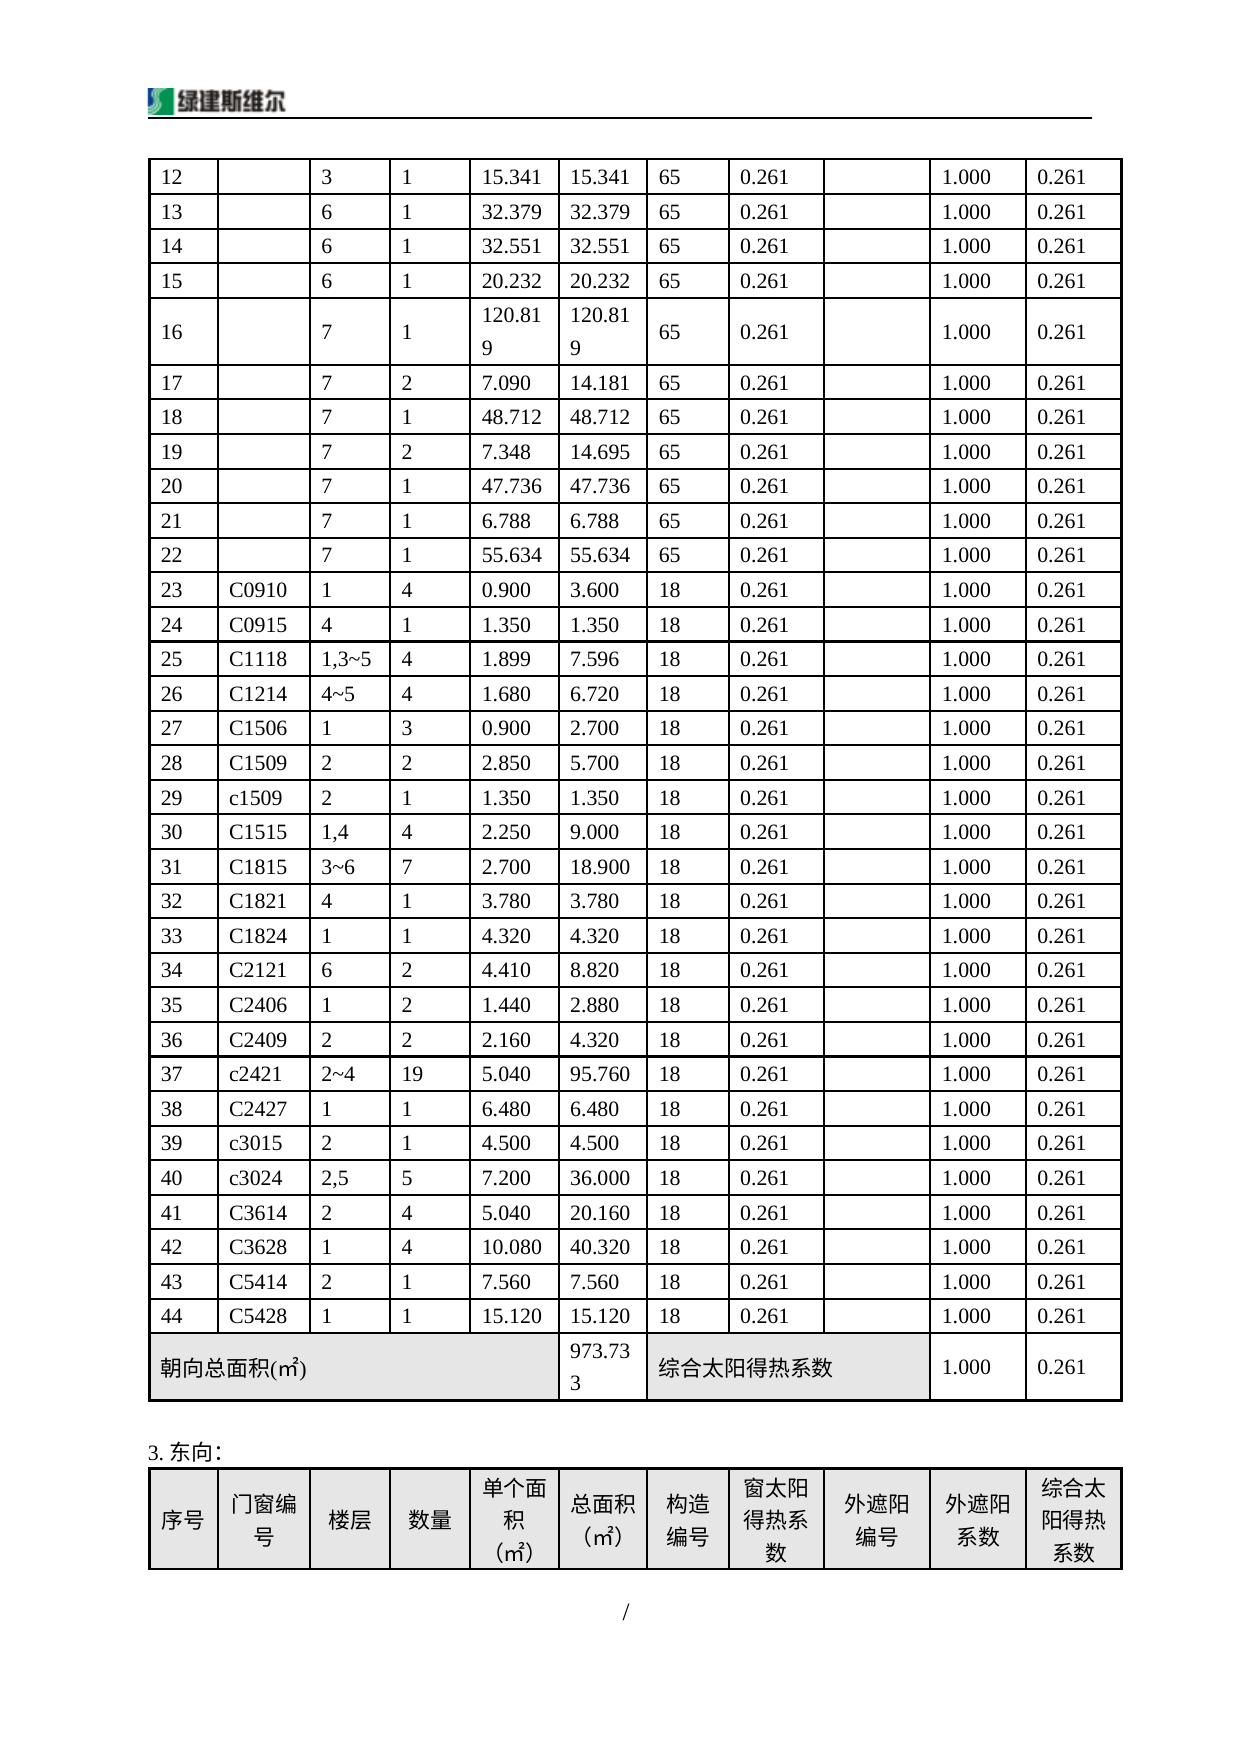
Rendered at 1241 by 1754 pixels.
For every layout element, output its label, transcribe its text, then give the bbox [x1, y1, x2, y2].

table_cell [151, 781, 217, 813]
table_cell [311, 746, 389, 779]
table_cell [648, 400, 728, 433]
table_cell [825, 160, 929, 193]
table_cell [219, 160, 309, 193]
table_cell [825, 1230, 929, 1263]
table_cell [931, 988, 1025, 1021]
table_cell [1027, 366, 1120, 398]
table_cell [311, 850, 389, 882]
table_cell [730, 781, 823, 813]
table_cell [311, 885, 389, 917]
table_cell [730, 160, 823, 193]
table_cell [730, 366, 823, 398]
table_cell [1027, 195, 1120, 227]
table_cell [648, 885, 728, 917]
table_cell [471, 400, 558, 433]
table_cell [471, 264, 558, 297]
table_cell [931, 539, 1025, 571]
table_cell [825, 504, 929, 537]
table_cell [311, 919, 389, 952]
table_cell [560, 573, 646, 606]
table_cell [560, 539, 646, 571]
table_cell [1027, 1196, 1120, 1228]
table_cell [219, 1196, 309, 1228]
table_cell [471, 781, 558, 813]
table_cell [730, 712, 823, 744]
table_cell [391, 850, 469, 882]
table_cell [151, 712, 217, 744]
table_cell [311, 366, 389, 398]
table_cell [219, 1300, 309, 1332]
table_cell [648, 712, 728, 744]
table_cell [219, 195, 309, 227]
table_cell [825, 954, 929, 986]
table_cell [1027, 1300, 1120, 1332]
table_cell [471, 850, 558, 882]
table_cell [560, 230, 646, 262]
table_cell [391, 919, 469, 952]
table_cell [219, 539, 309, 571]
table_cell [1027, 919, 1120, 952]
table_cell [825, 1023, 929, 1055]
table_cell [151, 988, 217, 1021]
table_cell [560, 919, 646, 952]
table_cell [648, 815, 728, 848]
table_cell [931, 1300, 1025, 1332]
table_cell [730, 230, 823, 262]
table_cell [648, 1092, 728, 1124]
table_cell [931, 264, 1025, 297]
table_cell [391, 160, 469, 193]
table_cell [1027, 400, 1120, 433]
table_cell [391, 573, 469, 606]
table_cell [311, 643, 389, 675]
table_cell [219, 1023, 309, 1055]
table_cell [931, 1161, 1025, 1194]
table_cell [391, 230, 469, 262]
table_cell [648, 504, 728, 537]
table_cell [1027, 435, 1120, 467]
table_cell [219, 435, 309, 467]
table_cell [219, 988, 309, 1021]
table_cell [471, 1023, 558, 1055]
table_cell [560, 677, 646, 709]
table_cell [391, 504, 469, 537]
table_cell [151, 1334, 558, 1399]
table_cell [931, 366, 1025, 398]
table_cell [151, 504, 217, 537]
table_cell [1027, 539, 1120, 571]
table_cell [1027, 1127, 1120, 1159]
text 3. 东向： [148, 1435, 1092, 1467]
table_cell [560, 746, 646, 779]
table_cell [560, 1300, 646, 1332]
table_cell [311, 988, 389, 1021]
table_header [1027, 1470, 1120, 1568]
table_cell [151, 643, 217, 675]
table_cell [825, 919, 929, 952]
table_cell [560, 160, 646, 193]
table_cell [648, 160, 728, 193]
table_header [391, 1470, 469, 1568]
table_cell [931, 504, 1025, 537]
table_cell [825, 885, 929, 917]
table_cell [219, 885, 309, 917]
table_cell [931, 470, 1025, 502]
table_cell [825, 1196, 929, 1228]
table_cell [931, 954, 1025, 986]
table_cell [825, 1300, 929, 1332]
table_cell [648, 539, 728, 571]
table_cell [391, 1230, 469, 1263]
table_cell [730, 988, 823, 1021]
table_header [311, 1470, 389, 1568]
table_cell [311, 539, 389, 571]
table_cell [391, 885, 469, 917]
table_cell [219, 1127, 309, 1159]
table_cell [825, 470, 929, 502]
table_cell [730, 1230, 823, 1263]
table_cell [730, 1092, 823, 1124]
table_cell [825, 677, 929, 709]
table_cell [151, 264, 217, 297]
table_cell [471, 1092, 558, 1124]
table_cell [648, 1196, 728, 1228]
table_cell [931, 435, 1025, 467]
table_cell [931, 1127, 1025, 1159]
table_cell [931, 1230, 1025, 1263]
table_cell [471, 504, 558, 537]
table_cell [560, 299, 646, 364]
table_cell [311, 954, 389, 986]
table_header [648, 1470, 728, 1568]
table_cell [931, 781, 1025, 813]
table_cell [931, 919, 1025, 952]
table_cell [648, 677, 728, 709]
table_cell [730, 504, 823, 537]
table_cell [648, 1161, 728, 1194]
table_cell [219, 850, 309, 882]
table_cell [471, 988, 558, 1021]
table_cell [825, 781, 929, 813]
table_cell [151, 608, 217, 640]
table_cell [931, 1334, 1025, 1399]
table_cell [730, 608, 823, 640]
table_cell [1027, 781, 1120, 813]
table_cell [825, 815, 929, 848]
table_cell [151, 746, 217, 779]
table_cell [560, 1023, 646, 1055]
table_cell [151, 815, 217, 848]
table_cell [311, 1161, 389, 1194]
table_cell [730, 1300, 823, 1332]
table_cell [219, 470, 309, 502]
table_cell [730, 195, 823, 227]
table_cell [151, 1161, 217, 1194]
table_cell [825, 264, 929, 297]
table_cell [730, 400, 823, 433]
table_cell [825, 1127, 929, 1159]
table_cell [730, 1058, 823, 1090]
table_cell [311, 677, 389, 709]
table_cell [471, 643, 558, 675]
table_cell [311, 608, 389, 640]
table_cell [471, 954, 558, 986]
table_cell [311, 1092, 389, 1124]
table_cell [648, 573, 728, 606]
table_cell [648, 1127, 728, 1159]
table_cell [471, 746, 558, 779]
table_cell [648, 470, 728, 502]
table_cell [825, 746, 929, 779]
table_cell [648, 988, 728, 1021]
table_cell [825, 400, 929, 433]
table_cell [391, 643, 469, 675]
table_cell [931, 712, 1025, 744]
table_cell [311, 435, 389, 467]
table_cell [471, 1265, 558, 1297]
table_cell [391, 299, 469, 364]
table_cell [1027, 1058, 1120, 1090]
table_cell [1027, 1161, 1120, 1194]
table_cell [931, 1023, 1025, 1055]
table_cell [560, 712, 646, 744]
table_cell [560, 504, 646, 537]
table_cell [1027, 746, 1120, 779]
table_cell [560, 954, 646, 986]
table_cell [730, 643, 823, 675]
picture [147, 88, 289, 115]
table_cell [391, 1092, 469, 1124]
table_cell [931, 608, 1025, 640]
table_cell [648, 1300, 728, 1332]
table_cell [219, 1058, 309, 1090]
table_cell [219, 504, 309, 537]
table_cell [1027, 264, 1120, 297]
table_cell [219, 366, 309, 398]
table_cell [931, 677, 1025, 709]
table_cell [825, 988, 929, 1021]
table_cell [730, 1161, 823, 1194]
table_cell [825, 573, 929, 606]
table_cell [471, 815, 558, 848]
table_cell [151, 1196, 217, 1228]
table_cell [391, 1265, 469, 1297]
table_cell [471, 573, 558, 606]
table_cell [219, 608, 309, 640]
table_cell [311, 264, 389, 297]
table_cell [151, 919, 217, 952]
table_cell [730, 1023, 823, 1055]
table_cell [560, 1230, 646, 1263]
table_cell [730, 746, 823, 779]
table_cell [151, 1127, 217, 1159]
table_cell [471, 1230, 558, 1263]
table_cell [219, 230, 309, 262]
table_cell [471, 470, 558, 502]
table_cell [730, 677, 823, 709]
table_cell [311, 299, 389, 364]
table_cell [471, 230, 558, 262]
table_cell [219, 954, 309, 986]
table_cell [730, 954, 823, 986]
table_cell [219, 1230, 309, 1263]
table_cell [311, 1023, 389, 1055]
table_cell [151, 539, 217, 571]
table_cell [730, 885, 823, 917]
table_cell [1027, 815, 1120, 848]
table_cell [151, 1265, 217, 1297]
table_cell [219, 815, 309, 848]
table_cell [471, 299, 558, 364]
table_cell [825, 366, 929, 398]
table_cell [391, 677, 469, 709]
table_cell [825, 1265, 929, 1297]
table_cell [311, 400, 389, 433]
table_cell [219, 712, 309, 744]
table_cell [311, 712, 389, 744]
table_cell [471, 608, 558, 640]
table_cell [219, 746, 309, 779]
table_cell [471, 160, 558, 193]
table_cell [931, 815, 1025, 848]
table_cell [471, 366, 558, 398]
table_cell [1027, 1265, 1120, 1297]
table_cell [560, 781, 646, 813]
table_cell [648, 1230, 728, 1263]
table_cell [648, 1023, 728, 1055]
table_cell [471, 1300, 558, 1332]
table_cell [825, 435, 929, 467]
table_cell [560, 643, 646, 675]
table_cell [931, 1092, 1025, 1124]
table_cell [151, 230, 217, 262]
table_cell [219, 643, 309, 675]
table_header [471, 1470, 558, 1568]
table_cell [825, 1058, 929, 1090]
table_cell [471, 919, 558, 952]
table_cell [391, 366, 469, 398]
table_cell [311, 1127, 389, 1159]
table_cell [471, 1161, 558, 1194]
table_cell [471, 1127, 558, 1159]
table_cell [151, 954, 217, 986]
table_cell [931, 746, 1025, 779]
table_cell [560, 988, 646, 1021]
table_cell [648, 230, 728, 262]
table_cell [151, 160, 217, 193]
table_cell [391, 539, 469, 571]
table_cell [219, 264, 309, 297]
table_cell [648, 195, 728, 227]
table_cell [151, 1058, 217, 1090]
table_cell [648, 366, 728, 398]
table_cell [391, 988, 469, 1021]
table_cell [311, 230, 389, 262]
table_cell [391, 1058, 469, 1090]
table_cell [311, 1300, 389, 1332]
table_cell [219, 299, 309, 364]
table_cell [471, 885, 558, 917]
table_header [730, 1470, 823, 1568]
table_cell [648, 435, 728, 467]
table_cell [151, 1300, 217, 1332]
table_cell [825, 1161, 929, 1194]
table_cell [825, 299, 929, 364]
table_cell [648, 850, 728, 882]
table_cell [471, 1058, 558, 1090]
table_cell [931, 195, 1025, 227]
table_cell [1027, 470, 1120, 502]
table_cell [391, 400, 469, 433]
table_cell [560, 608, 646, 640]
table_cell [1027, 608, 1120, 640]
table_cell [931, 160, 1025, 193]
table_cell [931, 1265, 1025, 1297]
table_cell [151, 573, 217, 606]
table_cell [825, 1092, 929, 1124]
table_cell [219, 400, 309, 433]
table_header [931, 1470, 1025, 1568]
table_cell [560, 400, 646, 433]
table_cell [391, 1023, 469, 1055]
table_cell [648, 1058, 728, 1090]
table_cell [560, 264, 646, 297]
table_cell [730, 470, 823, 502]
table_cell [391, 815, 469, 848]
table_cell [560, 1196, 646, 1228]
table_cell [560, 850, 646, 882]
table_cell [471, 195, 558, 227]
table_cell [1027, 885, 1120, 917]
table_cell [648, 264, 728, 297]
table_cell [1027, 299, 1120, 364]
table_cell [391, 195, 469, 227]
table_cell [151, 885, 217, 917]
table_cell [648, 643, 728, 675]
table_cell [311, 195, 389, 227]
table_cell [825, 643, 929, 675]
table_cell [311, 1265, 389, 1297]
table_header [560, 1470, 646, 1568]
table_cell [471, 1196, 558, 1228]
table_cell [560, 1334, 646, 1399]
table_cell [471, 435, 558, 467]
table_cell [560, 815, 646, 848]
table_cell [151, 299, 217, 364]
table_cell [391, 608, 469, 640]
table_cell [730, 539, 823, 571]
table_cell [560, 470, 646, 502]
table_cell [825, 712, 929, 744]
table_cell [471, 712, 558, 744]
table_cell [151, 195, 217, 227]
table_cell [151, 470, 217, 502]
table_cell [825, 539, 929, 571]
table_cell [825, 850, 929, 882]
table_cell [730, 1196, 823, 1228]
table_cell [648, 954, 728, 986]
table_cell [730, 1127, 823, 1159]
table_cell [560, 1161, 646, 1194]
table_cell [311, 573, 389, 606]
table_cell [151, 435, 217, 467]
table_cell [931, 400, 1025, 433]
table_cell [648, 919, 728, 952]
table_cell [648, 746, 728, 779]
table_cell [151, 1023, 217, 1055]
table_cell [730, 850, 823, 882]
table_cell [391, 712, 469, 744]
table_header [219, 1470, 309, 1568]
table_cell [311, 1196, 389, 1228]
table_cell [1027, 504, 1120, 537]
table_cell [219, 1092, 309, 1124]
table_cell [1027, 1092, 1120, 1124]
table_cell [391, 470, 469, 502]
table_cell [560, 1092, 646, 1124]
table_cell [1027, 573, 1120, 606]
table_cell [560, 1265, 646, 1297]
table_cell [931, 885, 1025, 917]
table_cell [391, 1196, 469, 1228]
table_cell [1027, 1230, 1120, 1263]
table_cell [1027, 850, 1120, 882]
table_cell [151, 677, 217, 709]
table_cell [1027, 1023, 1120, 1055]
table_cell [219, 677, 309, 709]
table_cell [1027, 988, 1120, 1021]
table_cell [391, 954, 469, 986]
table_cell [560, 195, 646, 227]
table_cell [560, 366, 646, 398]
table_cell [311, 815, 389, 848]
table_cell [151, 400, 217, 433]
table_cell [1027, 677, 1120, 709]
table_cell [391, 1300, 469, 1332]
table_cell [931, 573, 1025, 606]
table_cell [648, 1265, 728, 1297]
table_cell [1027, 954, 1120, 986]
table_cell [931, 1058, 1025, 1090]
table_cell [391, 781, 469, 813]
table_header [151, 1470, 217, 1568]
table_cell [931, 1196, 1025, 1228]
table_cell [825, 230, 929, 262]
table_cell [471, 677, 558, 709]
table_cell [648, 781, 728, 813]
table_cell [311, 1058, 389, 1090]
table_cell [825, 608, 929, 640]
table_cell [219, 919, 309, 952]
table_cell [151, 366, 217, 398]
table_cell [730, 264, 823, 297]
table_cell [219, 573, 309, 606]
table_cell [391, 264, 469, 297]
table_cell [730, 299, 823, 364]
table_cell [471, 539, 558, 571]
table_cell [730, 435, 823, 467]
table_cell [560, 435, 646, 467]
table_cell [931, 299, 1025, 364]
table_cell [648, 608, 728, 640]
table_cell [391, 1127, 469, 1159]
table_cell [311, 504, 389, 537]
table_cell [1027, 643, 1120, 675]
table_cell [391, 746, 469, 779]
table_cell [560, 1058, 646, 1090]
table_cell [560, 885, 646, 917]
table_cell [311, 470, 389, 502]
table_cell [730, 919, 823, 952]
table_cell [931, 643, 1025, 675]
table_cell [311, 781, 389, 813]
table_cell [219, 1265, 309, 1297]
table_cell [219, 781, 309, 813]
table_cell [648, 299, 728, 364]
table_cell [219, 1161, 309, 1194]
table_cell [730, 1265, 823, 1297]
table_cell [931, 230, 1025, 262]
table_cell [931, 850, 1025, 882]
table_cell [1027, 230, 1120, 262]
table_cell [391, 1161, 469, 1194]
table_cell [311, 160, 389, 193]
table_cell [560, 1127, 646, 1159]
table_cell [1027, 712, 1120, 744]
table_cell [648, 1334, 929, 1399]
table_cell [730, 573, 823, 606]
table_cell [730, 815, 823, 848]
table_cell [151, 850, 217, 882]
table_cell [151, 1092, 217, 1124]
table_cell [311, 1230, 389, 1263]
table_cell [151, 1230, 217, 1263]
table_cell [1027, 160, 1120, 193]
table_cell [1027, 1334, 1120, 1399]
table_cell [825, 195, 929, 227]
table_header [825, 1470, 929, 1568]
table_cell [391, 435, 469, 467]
